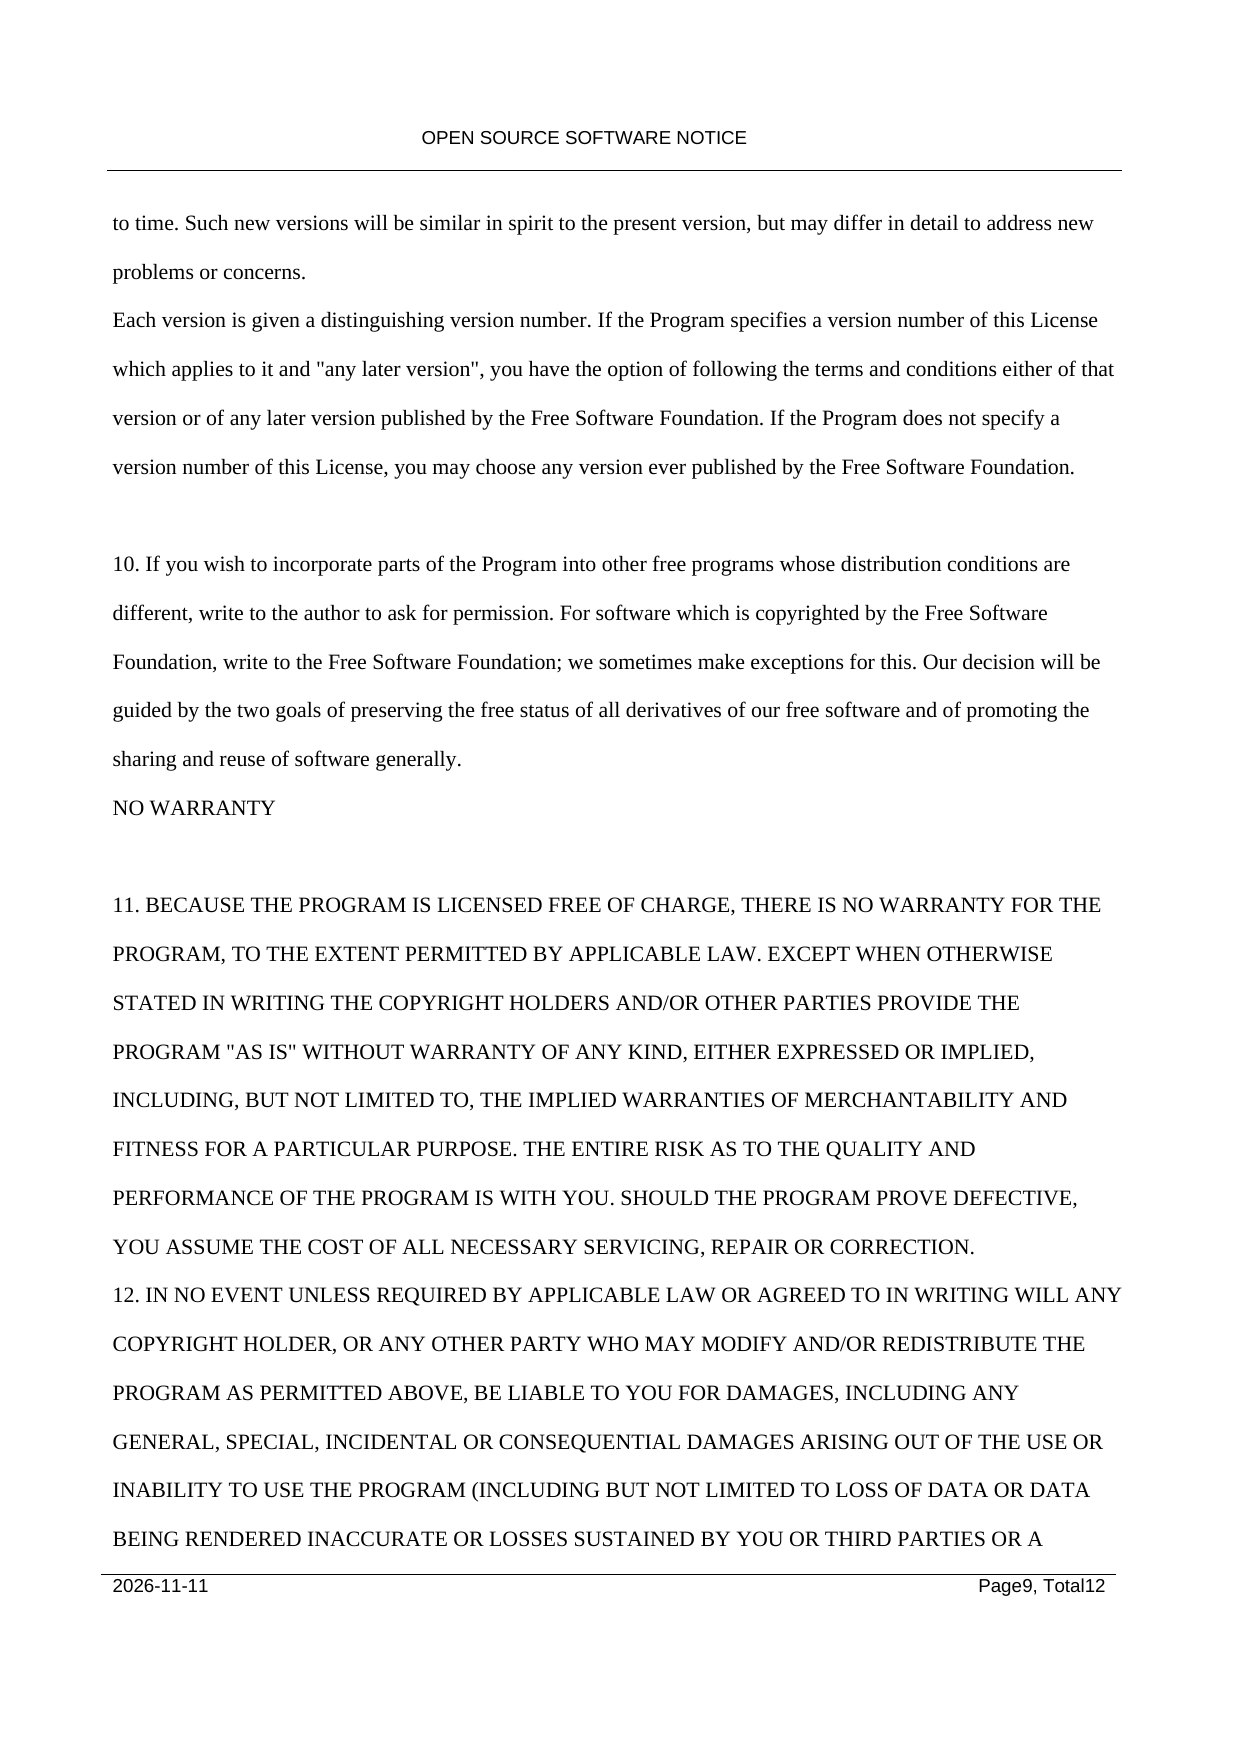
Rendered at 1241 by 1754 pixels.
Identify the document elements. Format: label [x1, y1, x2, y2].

text [112, 206, 1128, 1555]
